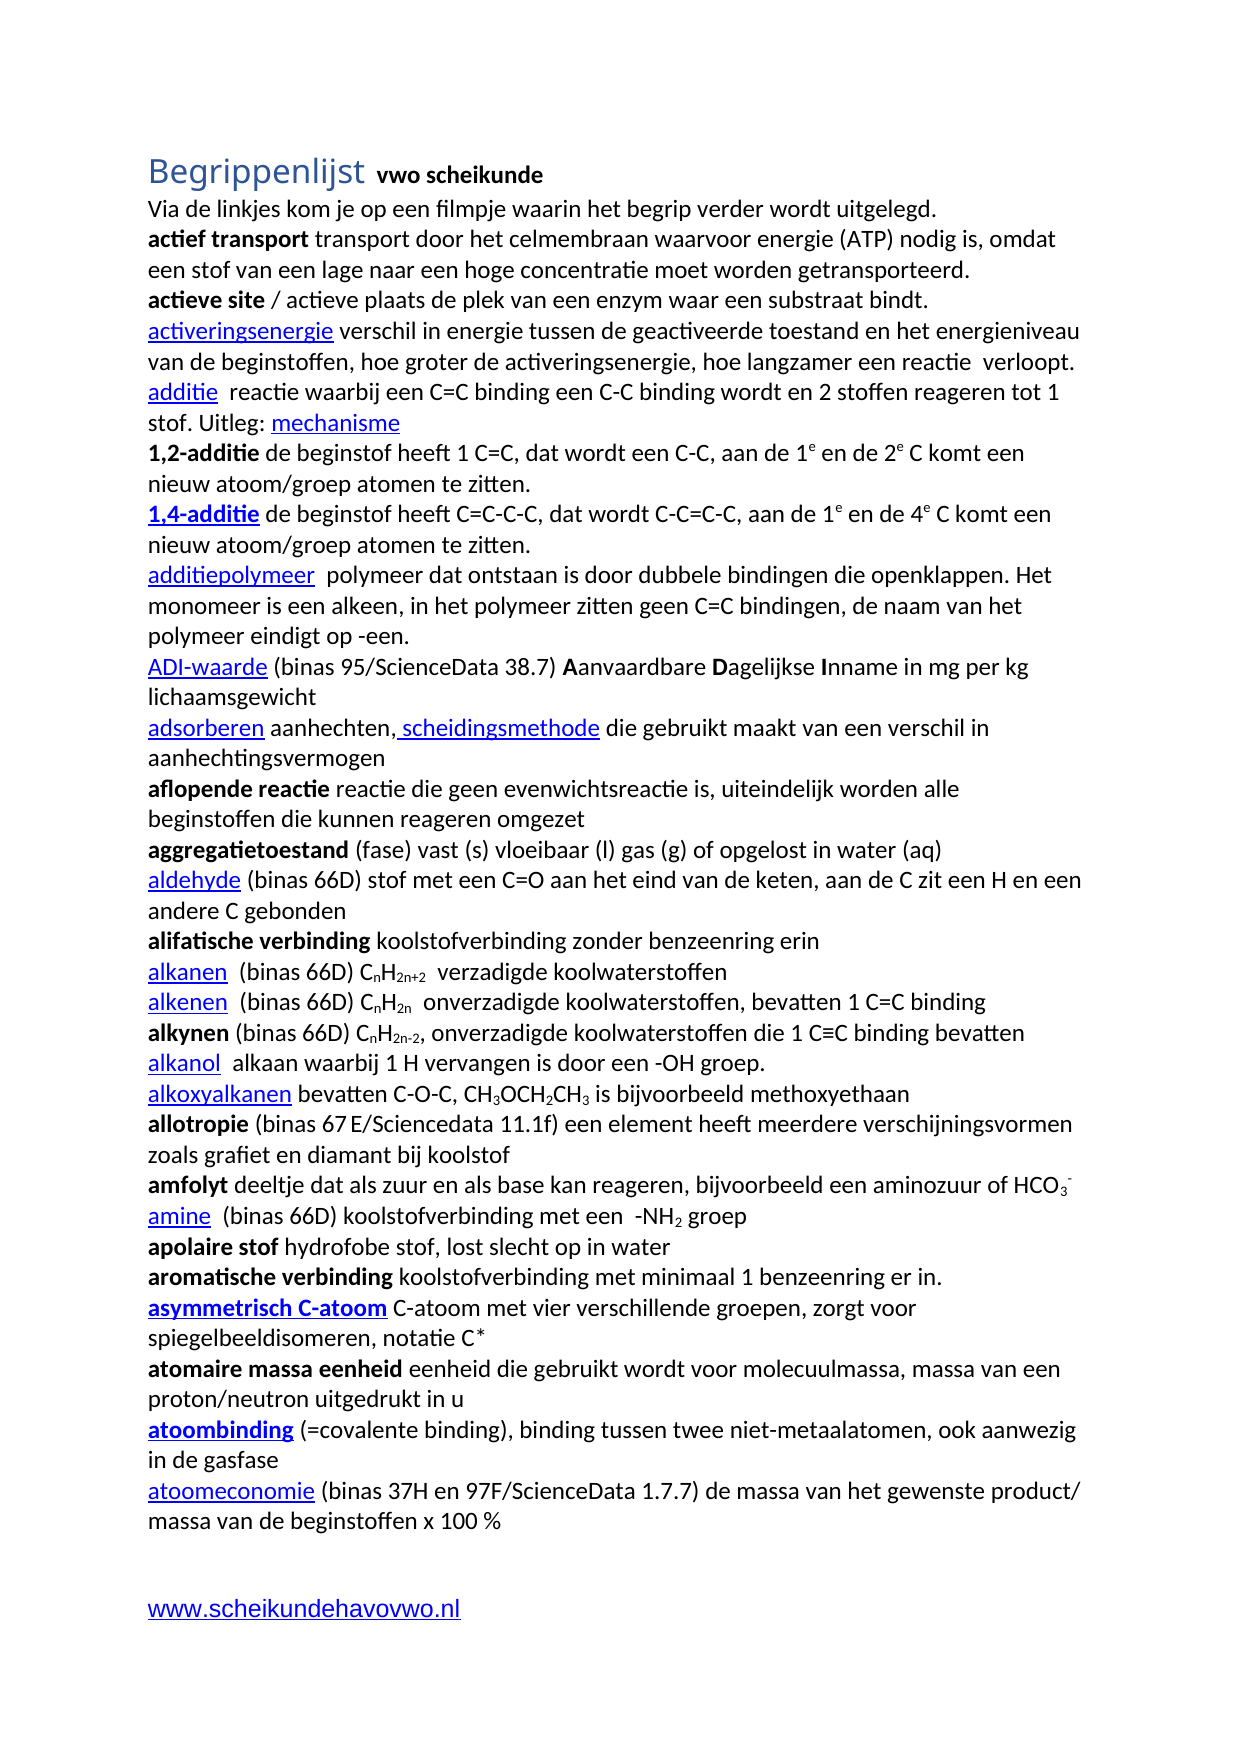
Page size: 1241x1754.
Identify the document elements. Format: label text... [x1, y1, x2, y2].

text actief transport transport door het celmembraan waarvoor energie (ATP) nodig is, omdat een stof van een lage naar een hoge concentratie moet worden getransporteerd. [148, 223, 1093, 284]
text asymmetrisch C-atoom C-atoom met vier verschillende groepen, zorgt voor spiegelbeeldisomeren, notatie C* [148, 1292, 1093, 1353]
text 1,4-additie de beginstof heeft C=C-C-C, dat wordt C-C=C-C, aan de 1e en de 4e C komt een nieuw atoom/groep atomen te zitten. [148, 498, 1093, 559]
text allotropie (binas 67 E/Sciencedata 11.1f) een element heeft meerdere verschijningsvormen zoals grafiet en diamant bij koolstof [148, 1109, 1093, 1170]
text alkenen (binas 66D) CnH2n onverzadigde koolwaterstoffen, bevatten 1 C=C binding [148, 987, 1093, 1017]
text amfolyt deeltje dat als zuur en als base kan reageren, bijvoorbeeld een aminozuur of HCO3- [148, 1170, 1093, 1200]
text actieve site / actieve plaats de plek van een enzym waar een substraat bindt. [148, 284, 1093, 315]
text alkanol alkaan waarbij 1 H vervangen is door een -OH groep. [148, 1048, 1093, 1078]
text additie reactie waarbij een C=C binding een C-C binding wordt en 2 stoffen reageren tot 1 stof. Uitleg: mechanisme [148, 376, 1093, 437]
text alkanen (binas 66D) CnH2n+2 verzadigde koolwaterstoffen [148, 956, 1093, 987]
text atoomeconomie (binas 37H en 97F/ScienceData 1.7.7) de massa van het gewenste product/ massa van de beginstoffen x 100 % [148, 1475, 1093, 1536]
text aflopende reactie reactie die geen evenwichtsreactie is, uiteindelijk worden alle beginstoffen die kunnen reageren omgezet [148, 773, 1093, 834]
text additiepolymeer polymeer dat ontstaan is door dubbele bindingen die openklappen. Het monomeer is een alkeen, in het polymeer zitten geen C=C bindingen, de naam van het polymeer eindigt op -een. [148, 559, 1093, 651]
text activeringsenergie verschil in energie tussen de geactiveerde toestand en het energieniveau van de beginstoffen, hoe groter de activeringsenergie, hoe langzamer een reactie verloopt. [148, 315, 1093, 376]
text aggregatietoestand (fase) vast (s) vloeibaar (l) gas (g) of opgelost in water (aq) [148, 834, 1093, 864]
text adsorberen aanhechten, scheidingsmethode die gebruikt maakt van een verschil in aanhechtingsvermogen [148, 712, 1093, 773]
text 1,2-additie de beginstof heeft 1 C=C, dat wordt een C-C, aan de 1e en de 2e C komt een nieuw atoom/groep atomen te zitten. [148, 437, 1093, 498]
text Begrippenlijst vwo scheikunde [148, 148, 1093, 193]
text alkoxyalkanen bevatten C-O-C, CH3OCH2CH3 is bijvoorbeeld methoxyethaan [148, 1078, 1093, 1109]
text apolaire stof hydrofobe stof, lost slecht op in water [148, 1231, 1093, 1261]
text atomaire massa eenheid eenheid die gebruikt wordt voor molecuulmassa, massa van een proton/neutron uitgedrukt in u [148, 1353, 1093, 1414]
text amine (binas 66D) koolstofverbinding met een -NH2 groep [148, 1200, 1093, 1231]
text Via de linkjes kom je op een filmpje waarin het begrip verder wordt uitgelegd. [148, 193, 1093, 223]
text alifatische verbinding koolstofverbinding zonder benzeenring erin [148, 926, 1093, 956]
text aldehyde (binas 66D) stof met een C=O aan het eind van de keten, aan de C zit een H en een andere C gebonden [148, 864, 1093, 926]
text atoombinding (=covalente binding), binding tussen twee niet-metaalatomen, ook aanwezig in de gasfase [148, 1414, 1093, 1475]
text aromatische verbinding koolstofverbinding met minimaal 1 benzeenring er in. [148, 1261, 1093, 1292]
text alkynen (binas 66D) CnH2n-2, onverzadigde koolwaterstoffen die 1 C≡C binding bevatten [148, 1017, 1093, 1048]
text ADI-waarde (binas 95/ScienceData 38.7) Aanvaardbare Dagelijkse Inname in mg per kg lichaamsgewicht [148, 651, 1093, 712]
